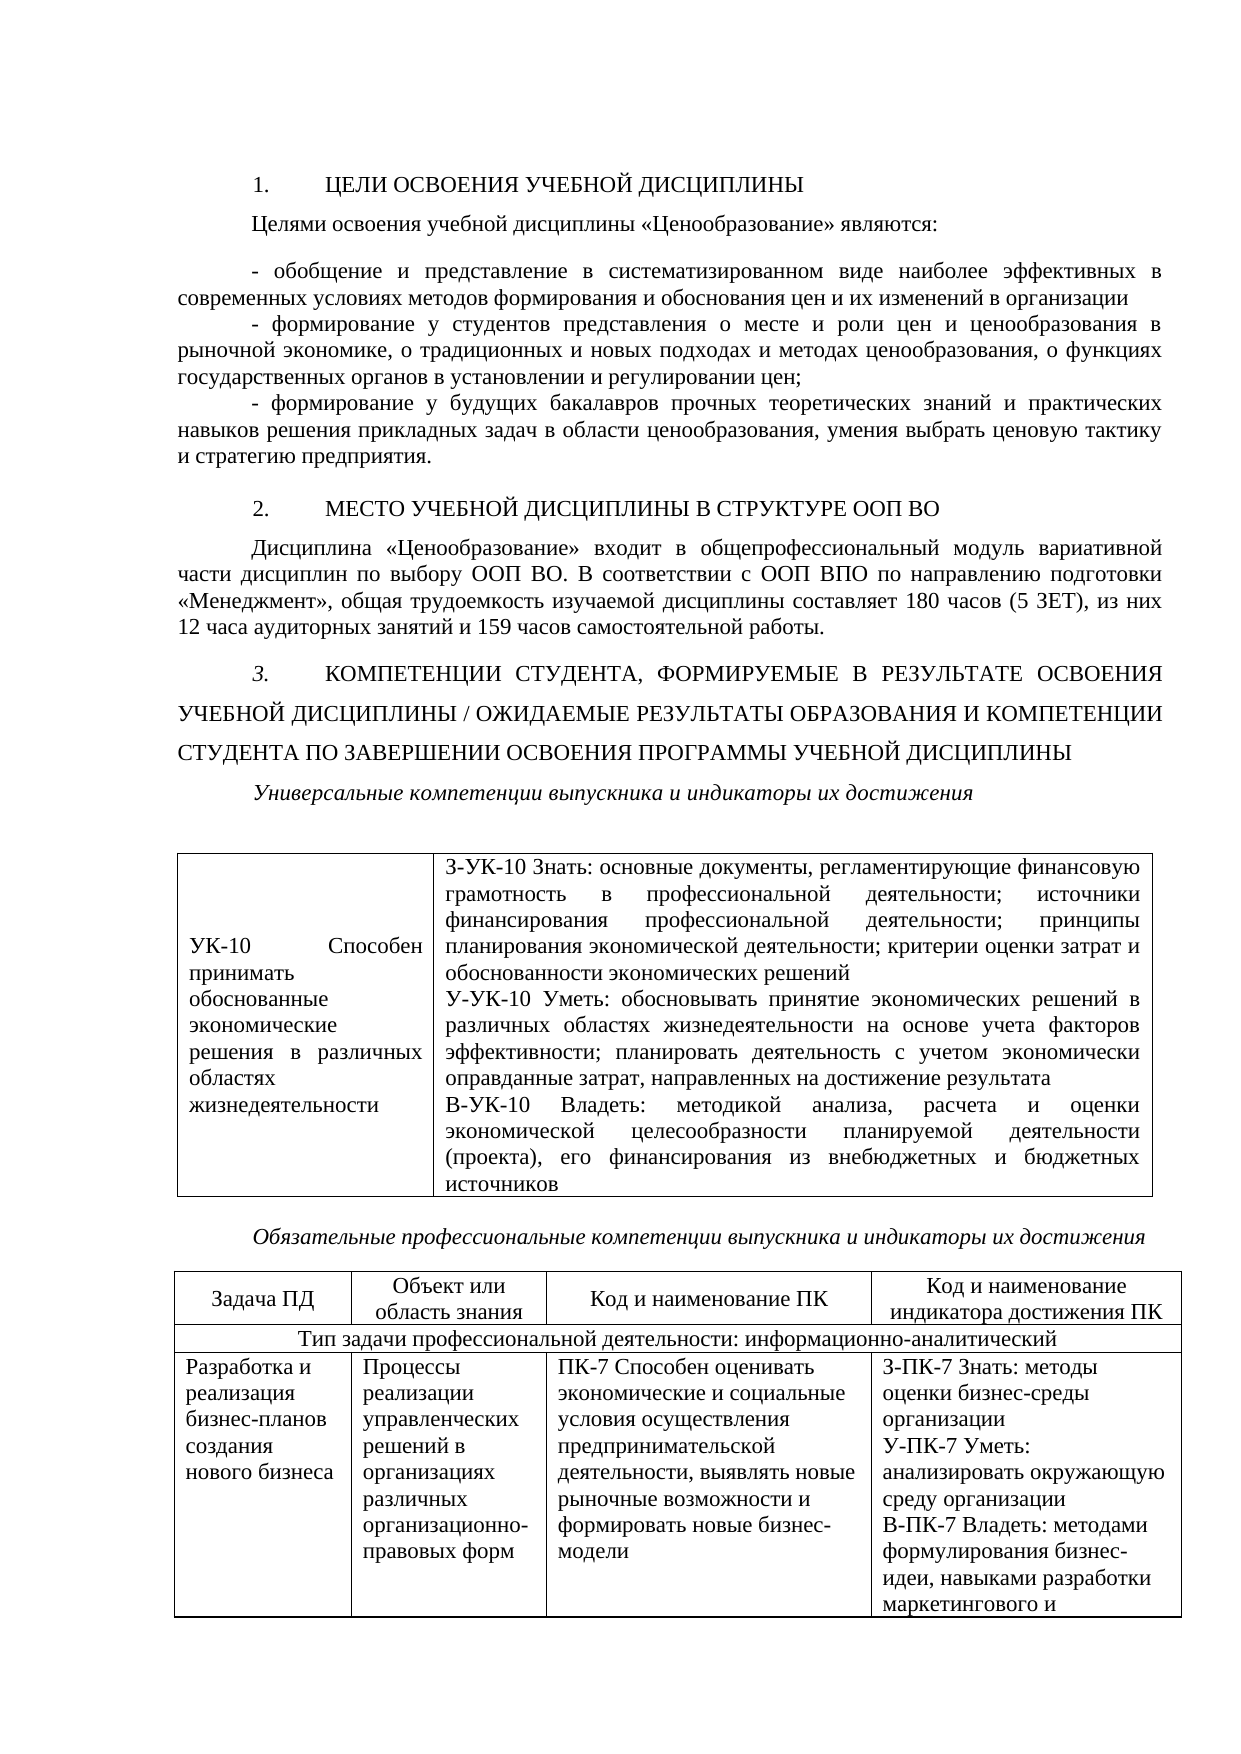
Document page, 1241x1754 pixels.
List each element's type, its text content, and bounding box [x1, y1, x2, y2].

table_header УК-10 Способен принимать обоснованные экономические решения в различных областях жизнедеятельности [178, 854, 433, 1196]
list Универсальные компетенции выпускника и индикаторы их достижения [252, 779, 1156, 805]
table_header Объект или область знания [352, 1272, 546, 1324]
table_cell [175, 1353, 351, 1616]
text - формирование у будущих бакалавров прочных теоретических знаний и практических навыков решения прикладных задач в области ценообразования, умения выбрать ценовую тактику и стратегию предприятия. [177, 389, 1163, 468]
table_header Код и наименование индикатора достижения ПК [872, 1272, 1181, 1324]
table_cell Тип задачи профессиональной деятельности: информационно-аналитический [175, 1325, 1181, 1352]
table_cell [872, 1353, 1181, 1616]
text Дисциплина «Ценообразование» входит в общепрофессиональный модуль вариативной части дисциплин по выбору ООП ВО. В соответствии с ООП ВПО по направлению подготовки «Менеджмент», общая трудоемкость изучаемой дисциплины составляет 180 часов (5 ЗЕТ), из них 12 часа аудиторных занятий и 159 часов самостоятельной работы. [177, 534, 1164, 639]
list КОМПЕТЕНЦИИ СТУДЕНТА, ФОРМИРУЕМЫЕ В РЕЗУЛЬТАТЕ ОСВОЕНИЯ УЧЕБНОЙ ДИСЦИПЛИНЫ / ОЖИДАЕМЫЕ РЕЗУЛЬТАТЫ ОБРАЗОВАНИЯ И КОМПЕТЕНЦИИ СТУДЕНТА ПО ЗАВЕРШЕНИИ ОСВОЕНИЯ ПРОГРАММЫ УЧЕБНОЙ ДИСЦИПЛИНЫ [177, 660, 1164, 766]
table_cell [352, 1353, 546, 1616]
text - обобщение и представление в систематизированном виде наиболее эффективных в современных условиях методов формирования и обоснования цен и их изменений в организации [177, 257, 1163, 310]
table_header З-УК-10 Знать: основные документы, регламентирующие финансовую грамотность в профессиональной деятельности; источники финансирования профессиональной деятельности; принципы планирования экономической деятельности; критерии оценки затрат и обоснованности экономических решений У-УК-10 Уметь: обосновывать принятие экономических решений в различных областях жизнедеятельности на основе учета факторов эффективности; планировать деятельность с учетом экономически оправданные затрат, направленных на достижение результата В-УК-10 Владеть: методикой анализа, расчета и оценки экономической целесообразности планируемой деятельности (проекта), его финансирования из внебюджетных и бюджетных источников [434, 854, 1152, 1196]
text - формирование у студентов представления о месте и роли цен и ценообразования в рыночной экономике, о традиционных и новых подходах и методах ценообразования, о функциях государственных органов в установлении и регулировании цен; [177, 310, 1163, 389]
list ЦЕЛИ ОСВОЕНИЯ УЧЕБНОЙ ДИСЦИПЛИНЫ [215, 171, 1164, 197]
table_header Задача ПД [175, 1272, 351, 1324]
table_header Код и наименование ПК [547, 1272, 871, 1324]
text Целями освоения учебной дисциплины «Ценообразование» являются: [177, 210, 1164, 237]
list Обязательные профессиональные компетенции выпускника и индикаторы их достижения [252, 1223, 1152, 1250]
list МЕСТО УЧЕБНОЙ ДИСЦИПЛИНЫ В СТРУКТУРЕ ООП ВО [215, 495, 1164, 521]
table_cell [547, 1353, 871, 1616]
